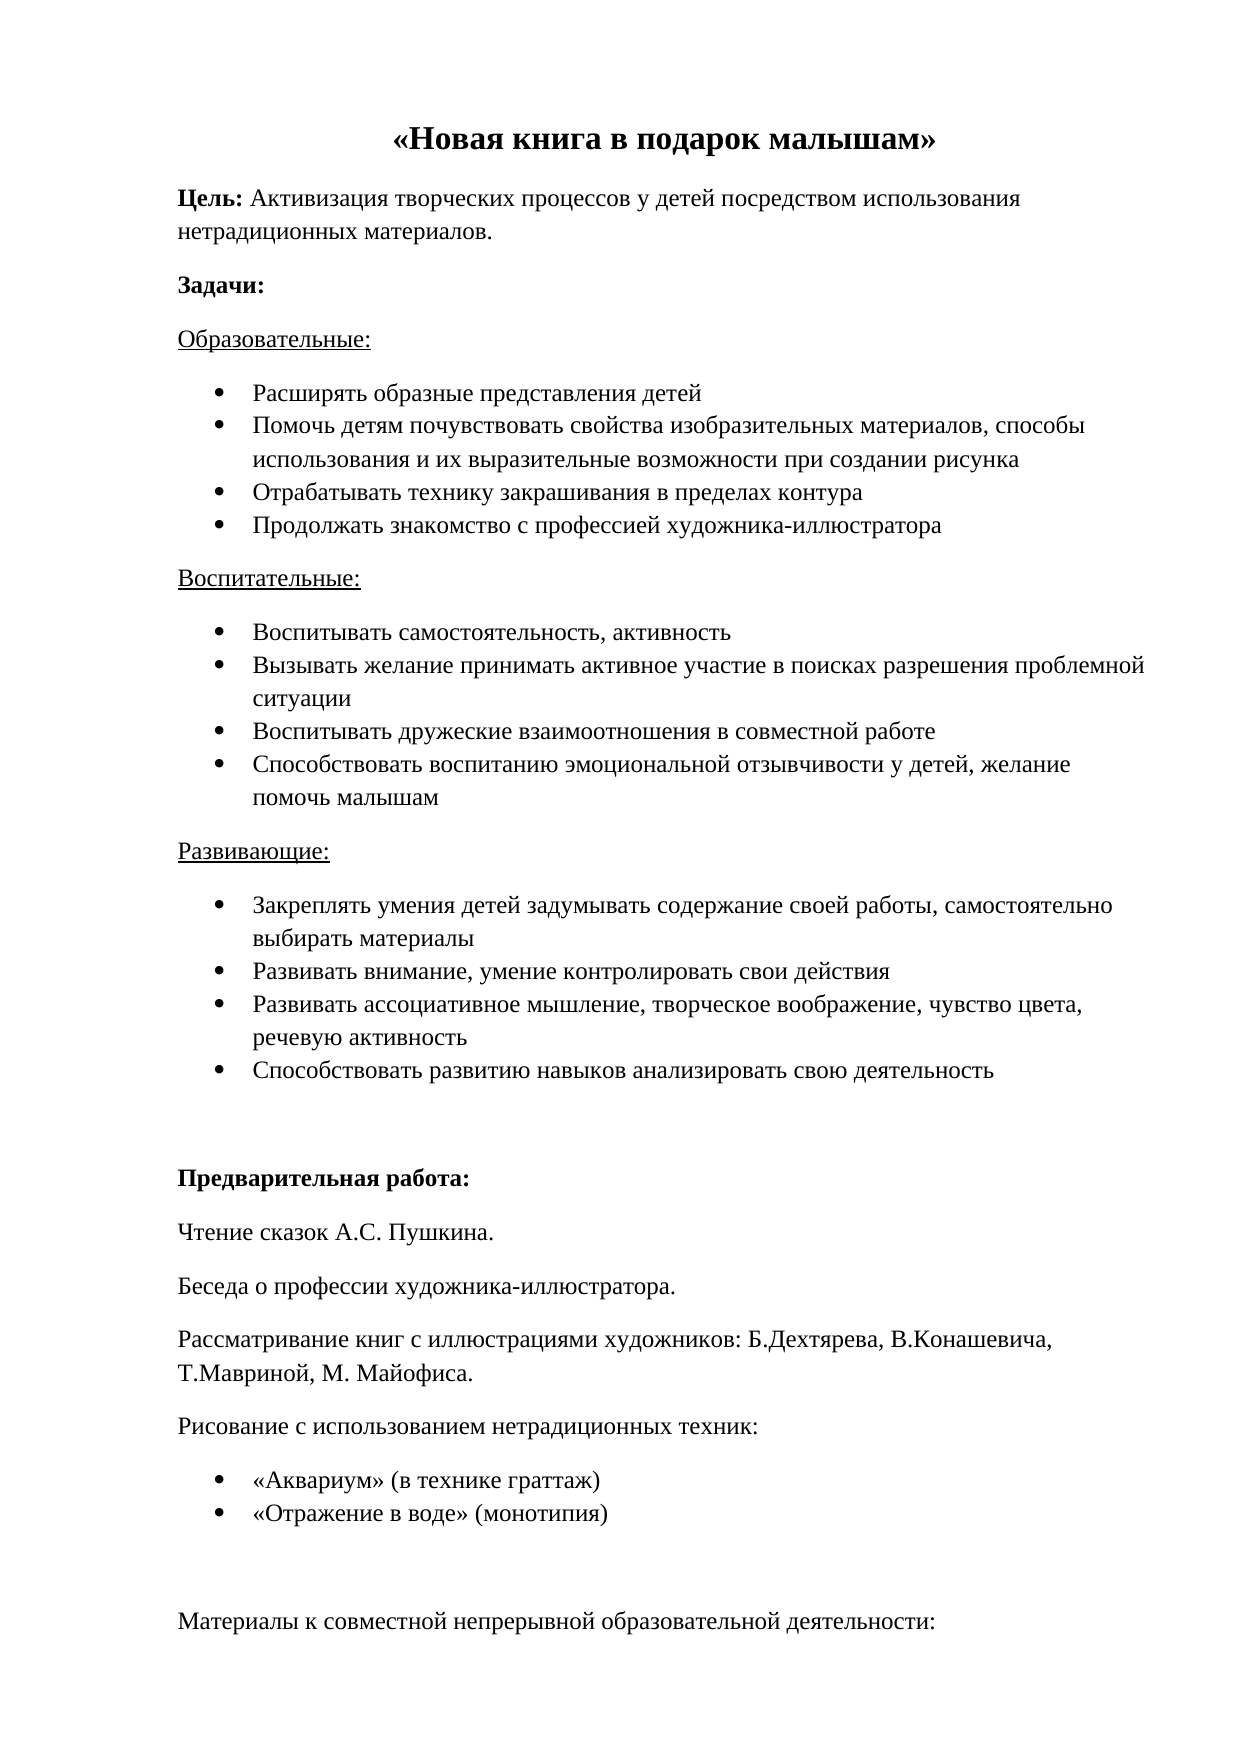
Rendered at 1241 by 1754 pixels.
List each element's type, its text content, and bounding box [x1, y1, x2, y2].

list Способствовать воспитанию эмоциональной отзывчивости у детей, желание помочь малышам [215, 749, 1152, 811]
list Воспитывать самостоятельность, активность [215, 617, 1152, 646]
list Помочь детям почувствовать свойства изобразительных материалов, способы использования и их выразительные возможности при создании рисунка [215, 411, 1152, 472]
list Развивать внимание, умение контролировать свои действия [215, 956, 1152, 985]
text Рисование с использованием нетрадиционных техник: [177, 1411, 1152, 1440]
list Воспитывать дружеские взаимоотношения в совместной работе [215, 716, 1152, 745]
list Расширять образные представления детей [215, 378, 1152, 406]
list Развивать ассоциативное мышление, творческое воображение, чувство цвета, речевую активность [215, 989, 1152, 1051]
list Способствовать развитию навыков анализировать свою деятельность [215, 1055, 1152, 1084]
text Воспитательные: [177, 563, 1152, 592]
text Образовательные: [177, 324, 1152, 352]
list «Отражение в воде» (монотипия) [215, 1498, 1152, 1527]
list Отрабатывать технику закрашивания в пределах контура [215, 477, 1152, 505]
text Чтение сказок А.С. Пушкина. [177, 1217, 1152, 1246]
text Беседа о профессии художника-иллюстратора. [177, 1271, 1152, 1299]
text «Новая книга в подарок малышам» [177, 118, 1152, 156]
text Цель: Активизация творческих процессов у детей посредством использования нетрадиционных материалов. [177, 183, 1152, 245]
text Рассматривание книг с иллюстрациями художников: Б.Дехтярева, В.Конашевича, Т.Мавриной, М. Майофиса. [177, 1324, 1152, 1386]
list «Аквариум» (в технике граттаж) [215, 1465, 1152, 1494]
text Материалы к совместной непрерывной образовательной деятельности: [177, 1606, 1152, 1635]
text Задачи: [177, 270, 1152, 299]
list Продолжать знакомство с профессией художника-иллюстратора [215, 510, 1152, 538]
text Развивающие: [177, 836, 1152, 865]
list Вызывать желание принимать активное участие в поисках разрешения проблемной ситуации [215, 650, 1152, 712]
list Закреплять умения детей задумывать содержание своей работы, самостоятельно выбирать материалы [215, 890, 1152, 952]
text Предварительная работа: [177, 1163, 1152, 1192]
